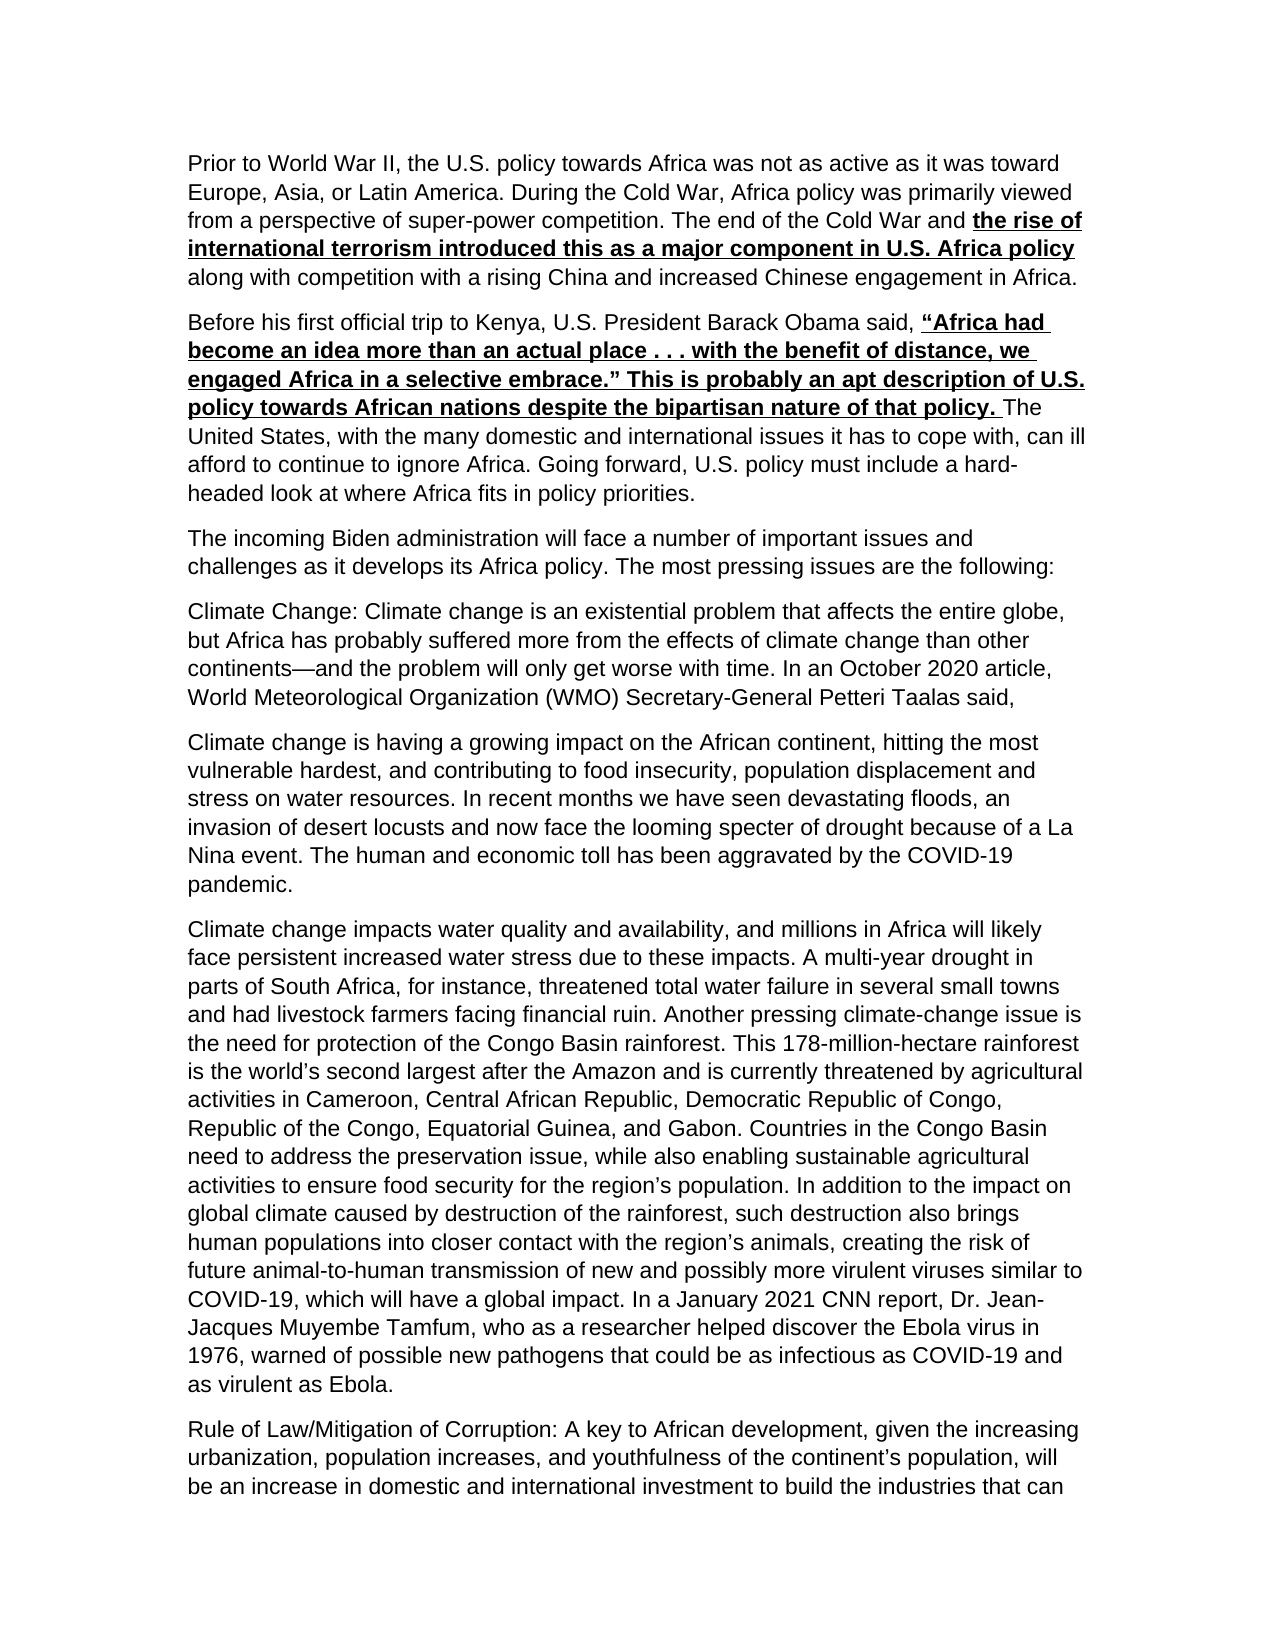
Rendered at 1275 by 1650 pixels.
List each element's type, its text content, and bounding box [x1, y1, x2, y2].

text Climate change impacts water quality and availability, and millions in Africa will likely face persistent increased water stress due to these impacts. A multi-year drought in parts of South Africa, for instance, threatened total water failure in several small towns and had livestock farmers facing financial ruin. Another pressing climate-change issue is the need for protection of the Congo Basin rainforest. This 178-million-hectare rainforest is the world’s second largest after the Amazon and is currently threatened by agricultural activities in Cameroon, Central African Republic, Democratic Republic of Congo, Republic of the Congo, Equatorial Guinea, and Gabon. Countries in the Congo Basin need to address the preservation issue, while also enabling sustainable agricultural activities to ensure food security for the region’s population. In addition to the impact on global climate caused by destruction of the rainforest, such destruction also brings human populations into closer contact with the region’s animals, creating the risk of future animal-to-human transmission of new and possibly more virulent viruses similar to COVID-19, which will have a global impact. In a January 2021 CNN report, Dr. Jean-Jacques Muyembe Tamfum, who as a researcher helped discover the Ebola virus in 1976, warned of possible new pathogens that could be as infectious as COVID-19 and as virulent as Ebola. [187, 916, 1087, 1397]
text Prior to World War II, the U.S. policy towards Africa was not as active as it was toward Europe, Asia, or Latin America. During the Cold War, Africa policy was primarily viewed from a perspective of super-power competition. The end of the Cold War and the rise of international terrorism introduced this as a major component in U.S. Africa policy along with competition with a rising China and increased Chinese engagement in Africa. [187, 150, 1087, 290]
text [187, 1416, 1087, 1499]
text The incoming Biden administration will face a number of important issues and challenges as it develops its Africa policy. The most pressing issues are the following: [187, 524, 1087, 579]
text Before his first official trip to Kenya, U.S. President Barack Obama said, “Africa had become an idea more than an actual place . . . with the benefit of distance, we engaged Africa in a selective embrace.” This is probably an apt description of U.S. policy towards African nations despite the bipartisan nature of that policy. The United States, with the many domestic and international issues it has to cope with, can ill afford to continue to ignore Africa. Going forward, U.S. policy must include a hard-headed look at where Africa fits in policy priorities. [187, 309, 1087, 506]
text Climate Change: Climate change is an existential problem that affects the entire globe, but Africa has probably suffered more from the effects of climate change than other continents—and the problem will only get worse with time. In an October 2020 article, World Meteorological Organization (WMO) Secretary-General Petteri Taalas said, [187, 598, 1087, 710]
text Climate change is having a growing impact on the African continent, hitting the most vulnerable hardest, and contributing to food insecurity, population displacement and stress on water resources. In recent months we have seen devastating floods, an invasion of desert locusts and now face the looming specter of drought because of a La Nina event. The human and economic toll has been aggravated by the COVID-19 pandemic. [187, 728, 1087, 897]
